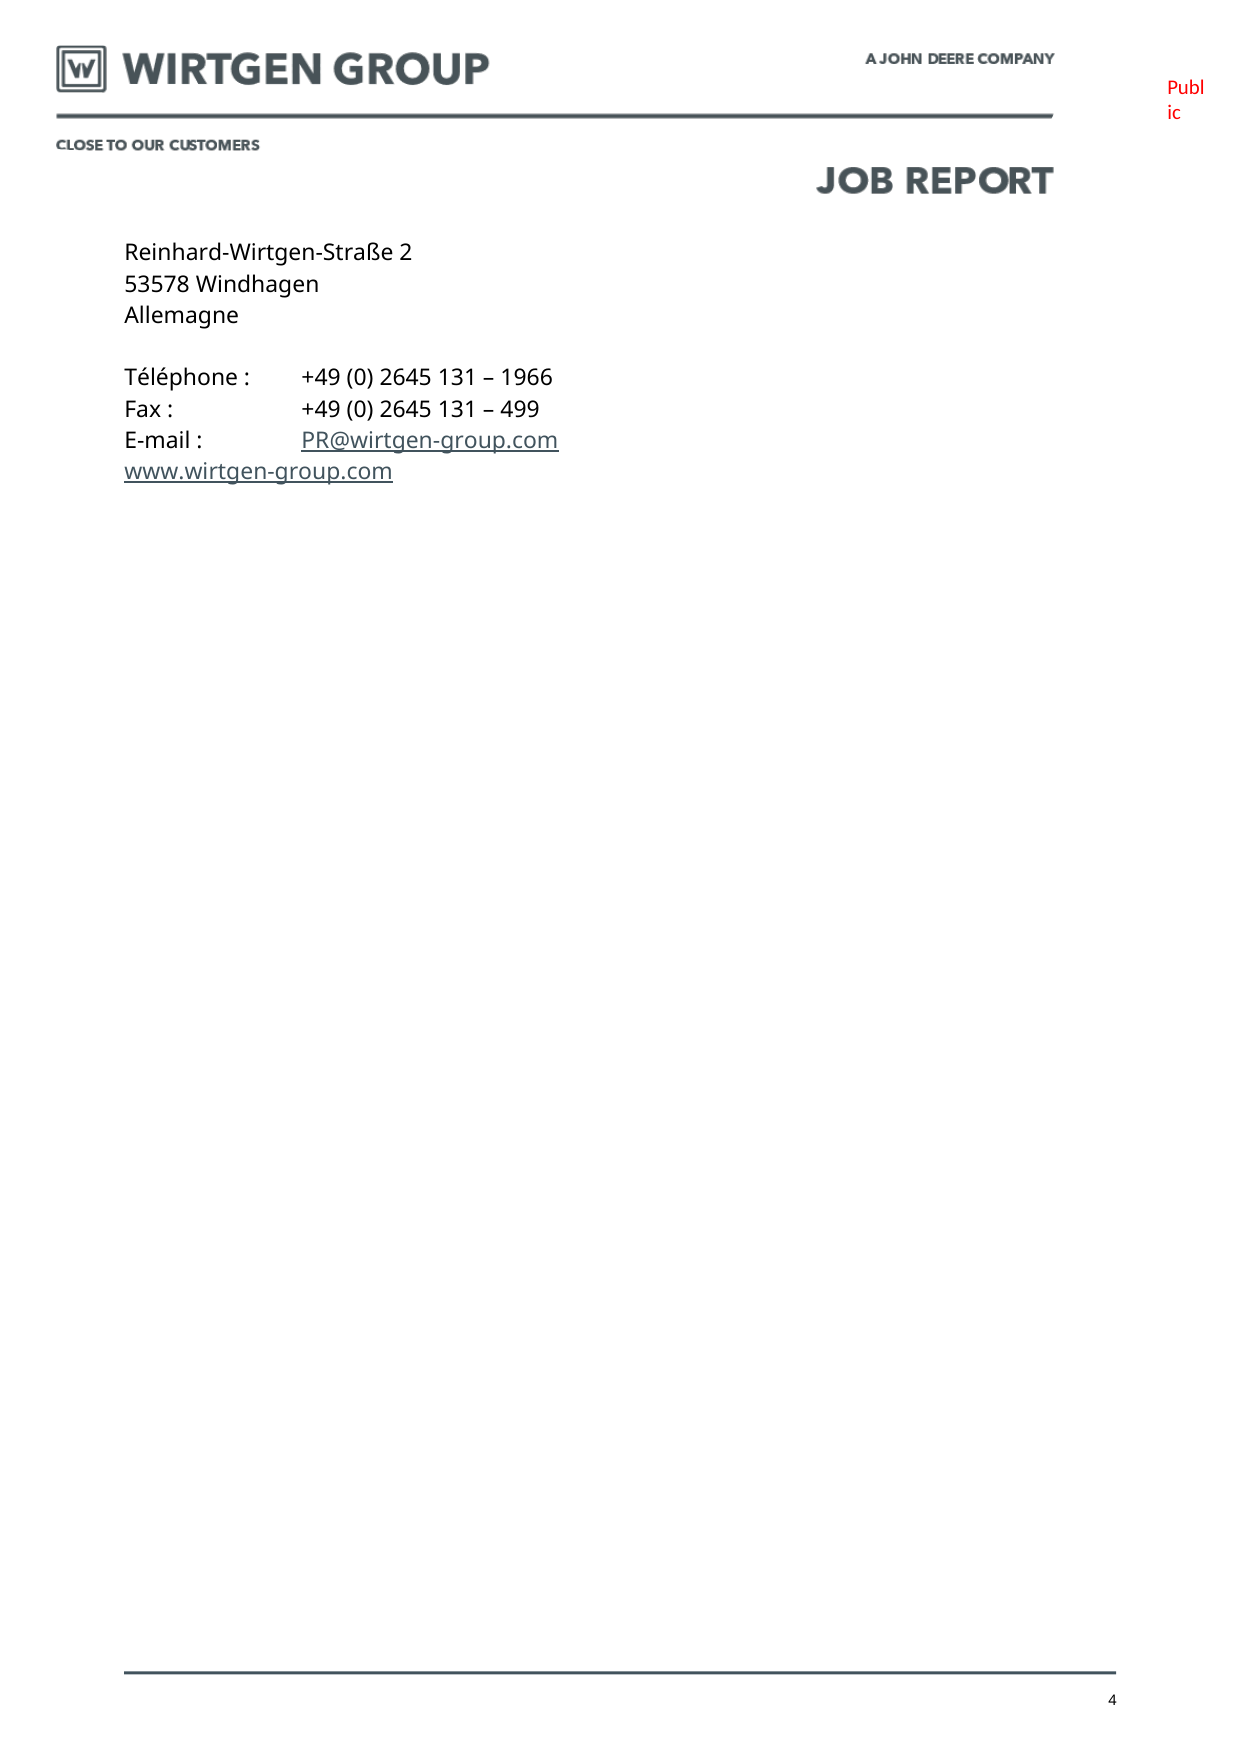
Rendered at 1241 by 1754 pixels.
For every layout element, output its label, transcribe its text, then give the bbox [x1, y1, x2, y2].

text Allemagne [124, 299, 1116, 330]
text www.wirtgen-group.com [124, 455, 1116, 486]
text Téléphone : +49 (0) 2645 131 – 1966 [124, 361, 1116, 392]
text Reinhard-Wirtgen-Straße 2 [124, 236, 1116, 267]
text Fax : +49 (0) 2645 131 – 499 [124, 392, 1116, 424]
text 53578 Windhagen [124, 267, 1116, 299]
picture [53, 45, 1062, 195]
text E-mail : PR@wirtgen-group.com [124, 424, 1116, 455]
